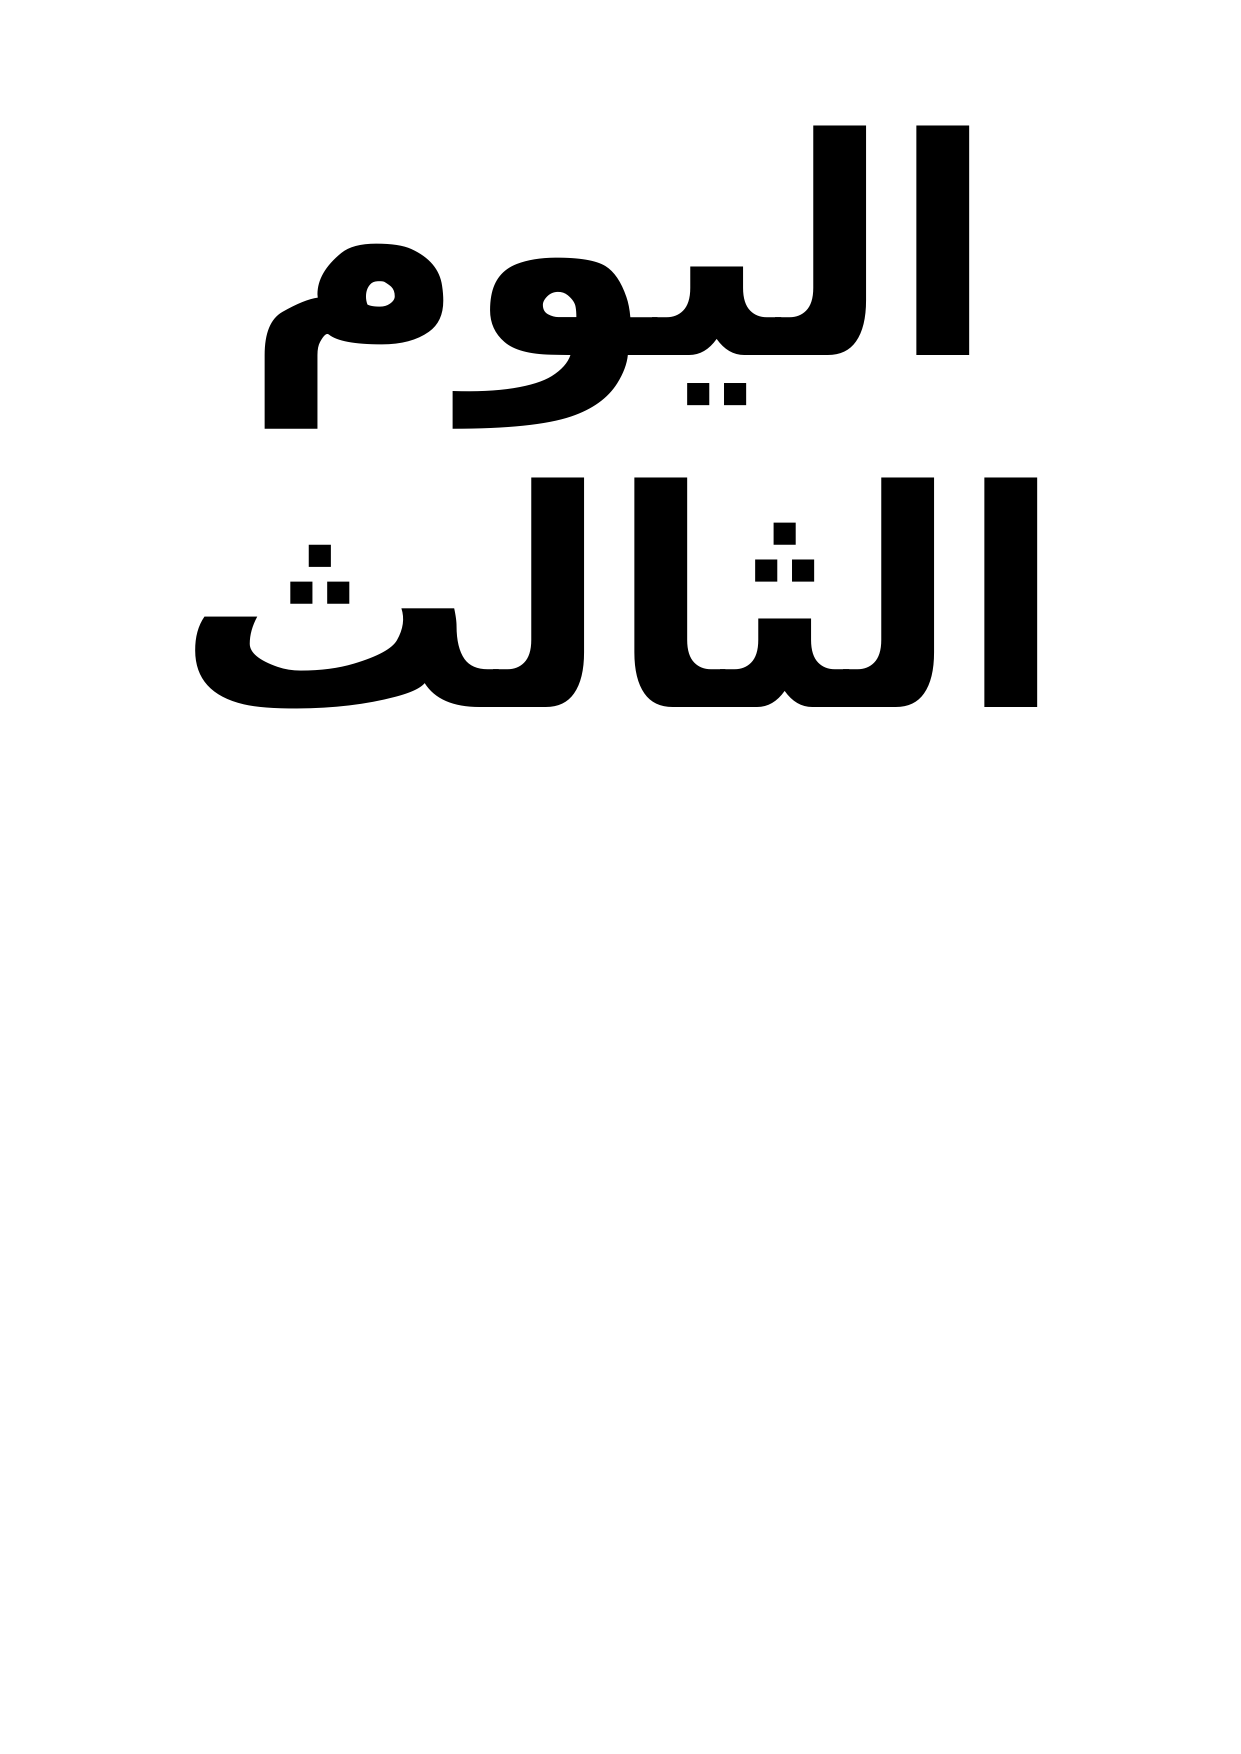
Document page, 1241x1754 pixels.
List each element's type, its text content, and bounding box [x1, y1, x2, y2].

text اليوم الثالث [75, 75, 1165, 778]
